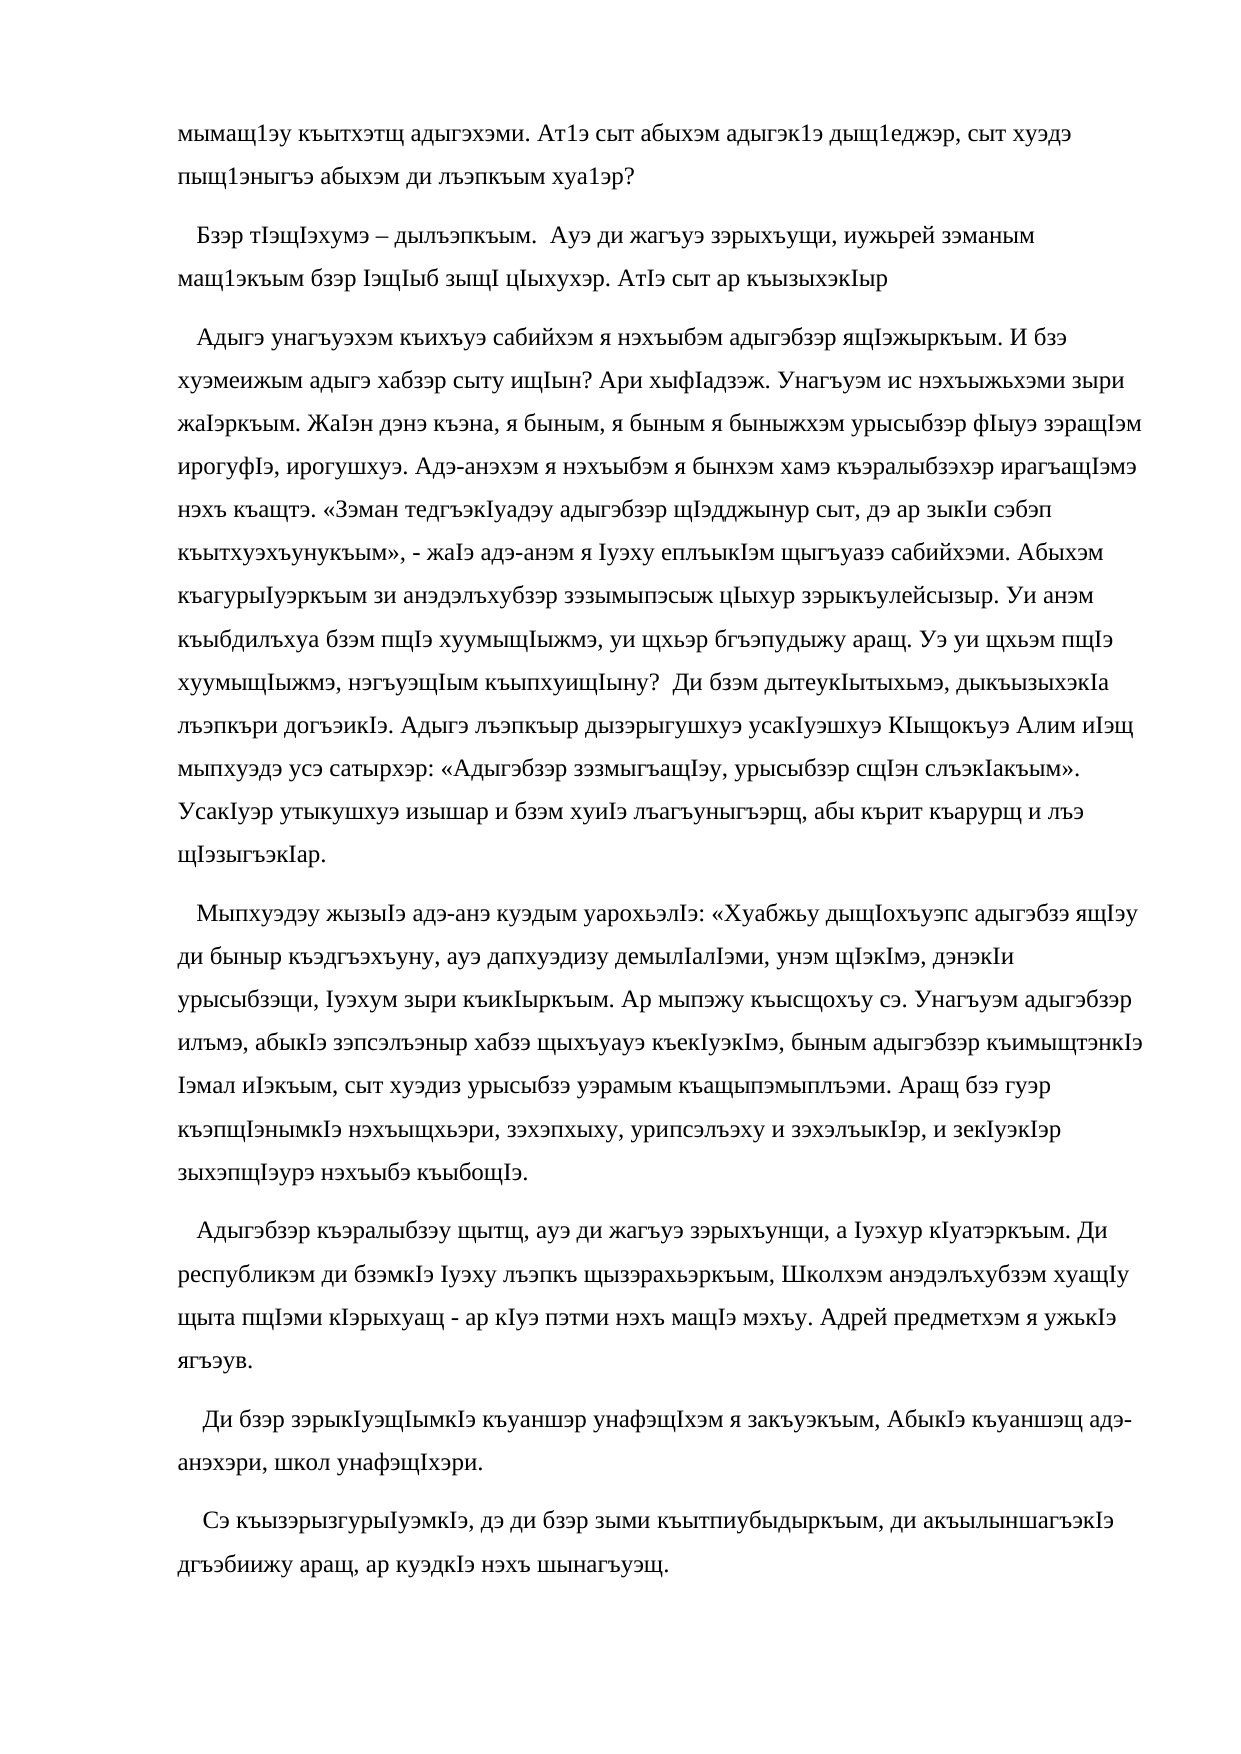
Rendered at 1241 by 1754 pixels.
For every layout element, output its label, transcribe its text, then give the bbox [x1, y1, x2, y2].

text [177, 118, 1152, 190]
text Адыгэ унагъуэхэм къихъуэ сабийхэм я нэхъыбэм адыгэбзэр ящIэжыркъым. И бзэ хуэмеижым адыгэ хабзэр сыту ищIын? Ари хыфIадзэж. Унагъуэм ис нэхъыжьхэми зыри жаIэркъым. ЖаIэн дэнэ къэна, я быным, я быным я быныжхэм урысыбзэр фIыуэ зэращIэм ирогуфIэ, ирогушхуэ. Адэ-анэхэм я нэхъыбэм я бынхэм хамэ къэралыбзэхэр ирагъащIэмэ нэхъ къащтэ. «Зэман тедгъэкIуадэу адыгэбзэр щIэдджынур сыт, дэ ар зыкIи сэбэп къытхуэхъунукъым», - жаIэ адэ-анэм я Iуэху еплъыкIэм щыгъуазэ сабийхэми. Абыхэм къагурыIуэркъым зи анэдэлъхубзэр зэзымыпэсыж цIыхур зэрыкъулейсызыр. Уи анэм къыбдилъхуа бзэм пщIэ хуумыщIыжмэ, уи щхьэр бгъэпудыжу аращ. Уэ уи щхьэм пщIэ хуумыщIыжмэ, нэгъуэщIым къыпхуищIыну? Ди бзэм дытеукIытыхьмэ, дыкъызыхэкIа лъэпкъри догъэикIэ. Адыгэ лъэпкъыр дызэрыгушхуэ усакIуэшхуэ КIыщокъуэ Алим иIэщ мыпхуэдэ усэ сатырхэр: «Адыгэбзэр зэзмыгъащIэу, урысыбзэр сщIэн слъэкIакъым». УсакIуэр утыкушхуэ изышар и бзэм хуиIэ лъагъуныгъэрщ, абы кърит къарурщ и лъэ щIэзыгъэкIар. [177, 322, 1152, 868]
text Мыпхуэдэу жызыIэ адэ-анэ куэдым уарохьэлIэ: «Хуабжьу дыщIохъуэпс адыгэбзэ ящIэу ди быныр къэдгъэхъуну, ауэ дапхуэдизу демылIалIэми, унэм щIэкIмэ, дэнэкIи урысыбзэщи, Iуэхум зыри къикIыркъым. Ар мыпэжу къысщохъу сэ. Унагъуэм адыгэбзэр илъмэ, абыкIэ зэпсэлъэныр хабзэ щыхъуауэ къекIуэкIмэ, быным адыгэбзэр къимыщтэнкIэ Iэмал иIэкъым, сыт хуэдиз урысыбзэ уэрамым къащыпэмыплъэми. Аращ бзэ гуэр къэпщIэнымкIэ нэхъыщхьэри, зэхэпхыху, урипсэлъэху и зэхэлъыкIэр, и зекIуэкIэр зыхэпщIэурэ нэхъыбэ къыбощIэ. [177, 898, 1152, 1186]
text Бзэр тIэщIэхумэ – дылъэпкъым. Ауэ ди жагъуэ зэрыхъущи, иужьрей зэманым мащ1экъым бзэр IэщIыб зыщI цIыхухэр. АтIэ сыт ар къызыхэкIыр [177, 220, 1152, 292]
text Сэ къызэрызгурыIуэмкIэ, дэ ди бзэр зыми къытпиубыдыркъым, ди акъылыншагъэкIэ дгъэбиижу аращ, ар куэдкIэ нэхъ шынагъуэщ. [177, 1506, 1152, 1577]
text Адыгэбзэр къэралыбзэу щытщ, ауэ ди жагъуэ зэрыхъунщи, а Iуэхур кIуатэркъым. Ди республикэм ди бзэмкIэ Iуэху лъэпкъ щызэрахьэркъым, Школхэм анэдэлъхубзэм хуащIу щыта пщIэми кIэрыхуащ - ар кIуэ пэтми нэхъ мащIэ мэхъу. Адрей предметхэм я ужькIэ ягъэув. [177, 1216, 1152, 1374]
text Ди бзэр зэрыкIуэщIымкIэ къуаншэр унафэщIхэм я закъуэкъым, АбыкIэ къуаншэщ адэ-анэхэри, школ унафэщIхэри. [177, 1404, 1152, 1476]
